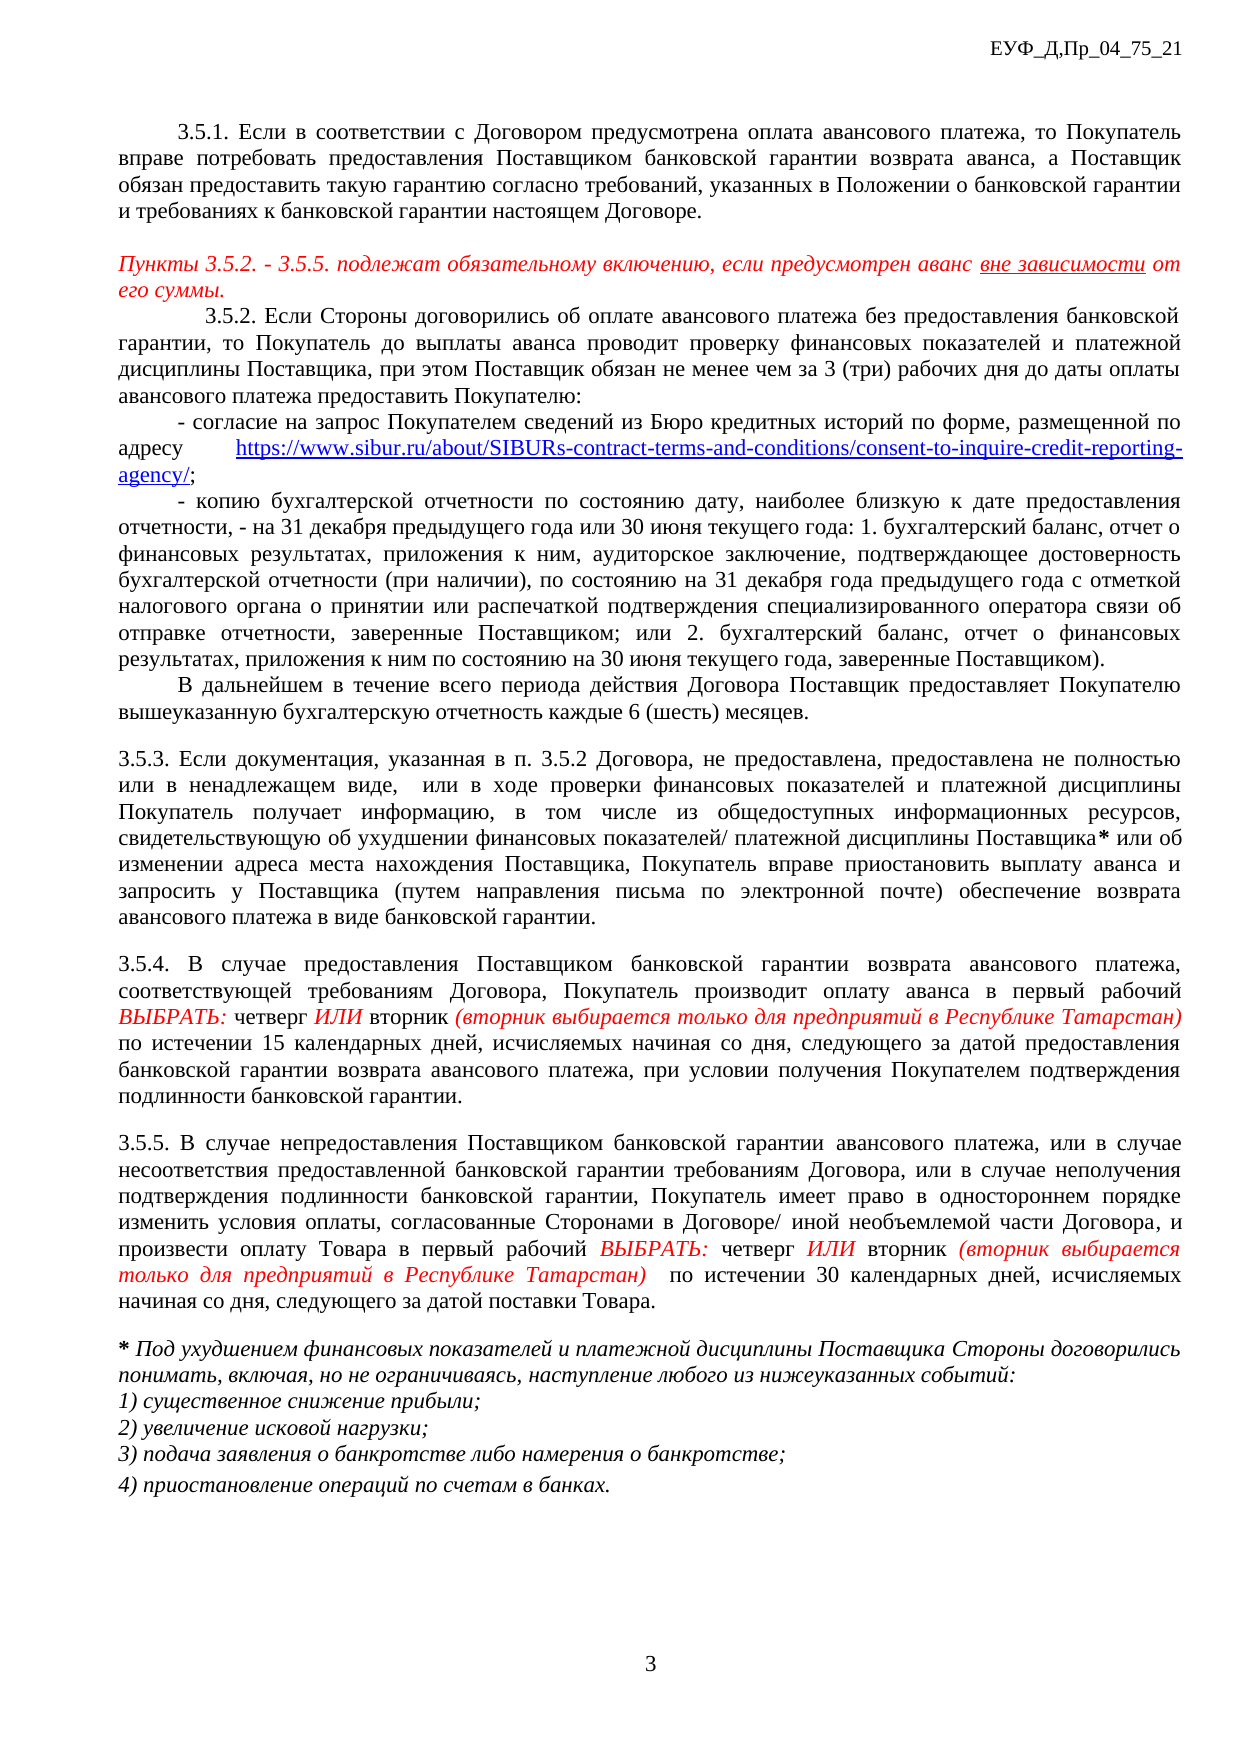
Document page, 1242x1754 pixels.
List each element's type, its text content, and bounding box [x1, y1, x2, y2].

text В дальнейшем в течение всего периода действия Договора Поставщик предоставляет Покупателю вышеуказанную бухгалтерскую отчетность каждые 6 (шесть) месяцев. [118, 672, 1183, 724]
text 3) подача заявления о банкротстве либо намерения о банкротстве; [118, 1440, 1183, 1466]
text 3.5.5. В случае непредоставления Поставщиком банковской гарантии авансового платежа, или в случае несоответствия предоставленной банковской гарантии требованиям Договора, или в случае неполучения подтверждения подлинности банковской гарантии, Покупатель имеет право в одностороннем порядке изменить условия оплаты, согласованные Сторонами в Договоре/ иной необъемлемой части Договора, и произвести оплату Товара в первый рабочий ВЫБРАТЬ: четверг ИЛИ вторник (вторник выбирается только для предприятий в Республике Татарстан) по истечении 30 календарных дней, исчисляемых начиная со дня, следующего за датой поставки Товара. [118, 1129, 1183, 1314]
text - согласие на запрос Покупателем сведений из Бюро кредитных историй по форме, размещенной по адресу https://www.sibur.ru/about/SIBURs-contract-terms-and-conditions/consent-to-inquire-credit-reporting-agency/; [118, 408, 1183, 487]
text 3.5.2. Если Стороны договорились об оплате авансового платежа без предоставления банковской гарантии, то Покупатель до выплаты аванса проводит проверку финансовых показателей и платежной дисциплины Поставщика, при этом Поставщик обязан не менее чем за 3 (три) рабочих дня до даты оплаты авансового платежа предоставить Покупателю: [118, 303, 1183, 408]
text 2) увеличение исковой нагрузки; [118, 1414, 1183, 1440]
text 3.5.3. Если документация, указанная в п. 3.5.2 Договора, не предоставлена, предоставлена не полностью или в ненадлежащем виде, или в ходе проверки финансовых показателей и платежной дисциплины Покупатель получает информацию, в том числе из общедоступных информационных ресурсов, свидетельствующую об ухудшении финансовых показателей/ платежной дисциплины Поставщика* или об изменении адреса места нахождения Поставщика, Покупатель вправе приостановить выплату аванса и запросить у Поставщика (путем направления письма по электронной почте) обеспечение возврата авансового платежа в виде банковской гарантии. [118, 745, 1183, 929]
text * Под ухудшением финансовых показателей и платежной дисциплины Поставщика Стороны договорились понимать, включая, но не ограничиваясь, наступление любого из нижеуказанных событий: [118, 1335, 1183, 1387]
text 1) существенное снижение прибыли; [118, 1387, 1183, 1414]
text 3.5.4. В случае предоставления Поставщиком банковской гарантии возврата авансового платежа, соответствующей требованиям Договора, Покупатель производит оплату аванса в первый рабочий ВЫБРАТЬ: четверг ИЛИ вторник (вторник выбирается только для предприятий в Республике Татарстан) по истечении 15 календарных дней, исчисляемых начиная со дня, следующего за датой предоставления банковской гарантии возврата авансового платежа, при условии получения Покупателем подтверждения подлинности банковской гарантии. [118, 950, 1183, 1108]
text 4) приостановление операций по счетам в банках. [118, 1471, 1181, 1497]
text - копию бухгалтерской отчетности по состоянию дату, наиболее близкую к дате предоставления отчетности, - на 31 декабря предыдущего года или 30 июня текущего года: 1. бухгалтерский баланс, отчет о финансовых результатах, приложения к ним, аудиторское заключение, подтверждающее достоверность бухгалтерской отчетности (при наличии), по состоянию на 31 декабря года предыдущего года с отметкой налогового органа о принятии или распечаткой подтверждения специализированного оператора связи об отправке отчетности, заверенные Поставщиком; или 2. бухгалтерский баланс, отчет о финансовых результатах, приложения к ним по состоянию на 30 июня текущего года, заверенные Поставщиком). [118, 487, 1183, 672]
list 3.5.1. Если в соответствии с Договором предусмотрена оплата авансового платежа, то Покупатель вправе потребовать предоставления Поставщиком банковской гарантии возврата аванса, а Поставщик обязан предоставить такую гарантию согласно требований, указанных в Положении о банковской гарантии и требованиях к банковской гарантии настоящем Договоре. [118, 118, 1183, 223]
text Пункты 3.5.2. - 3.5.5. подлежат обязательному включению, если предусмотрен аванс вне зависимости от его суммы. [118, 250, 1183, 303]
